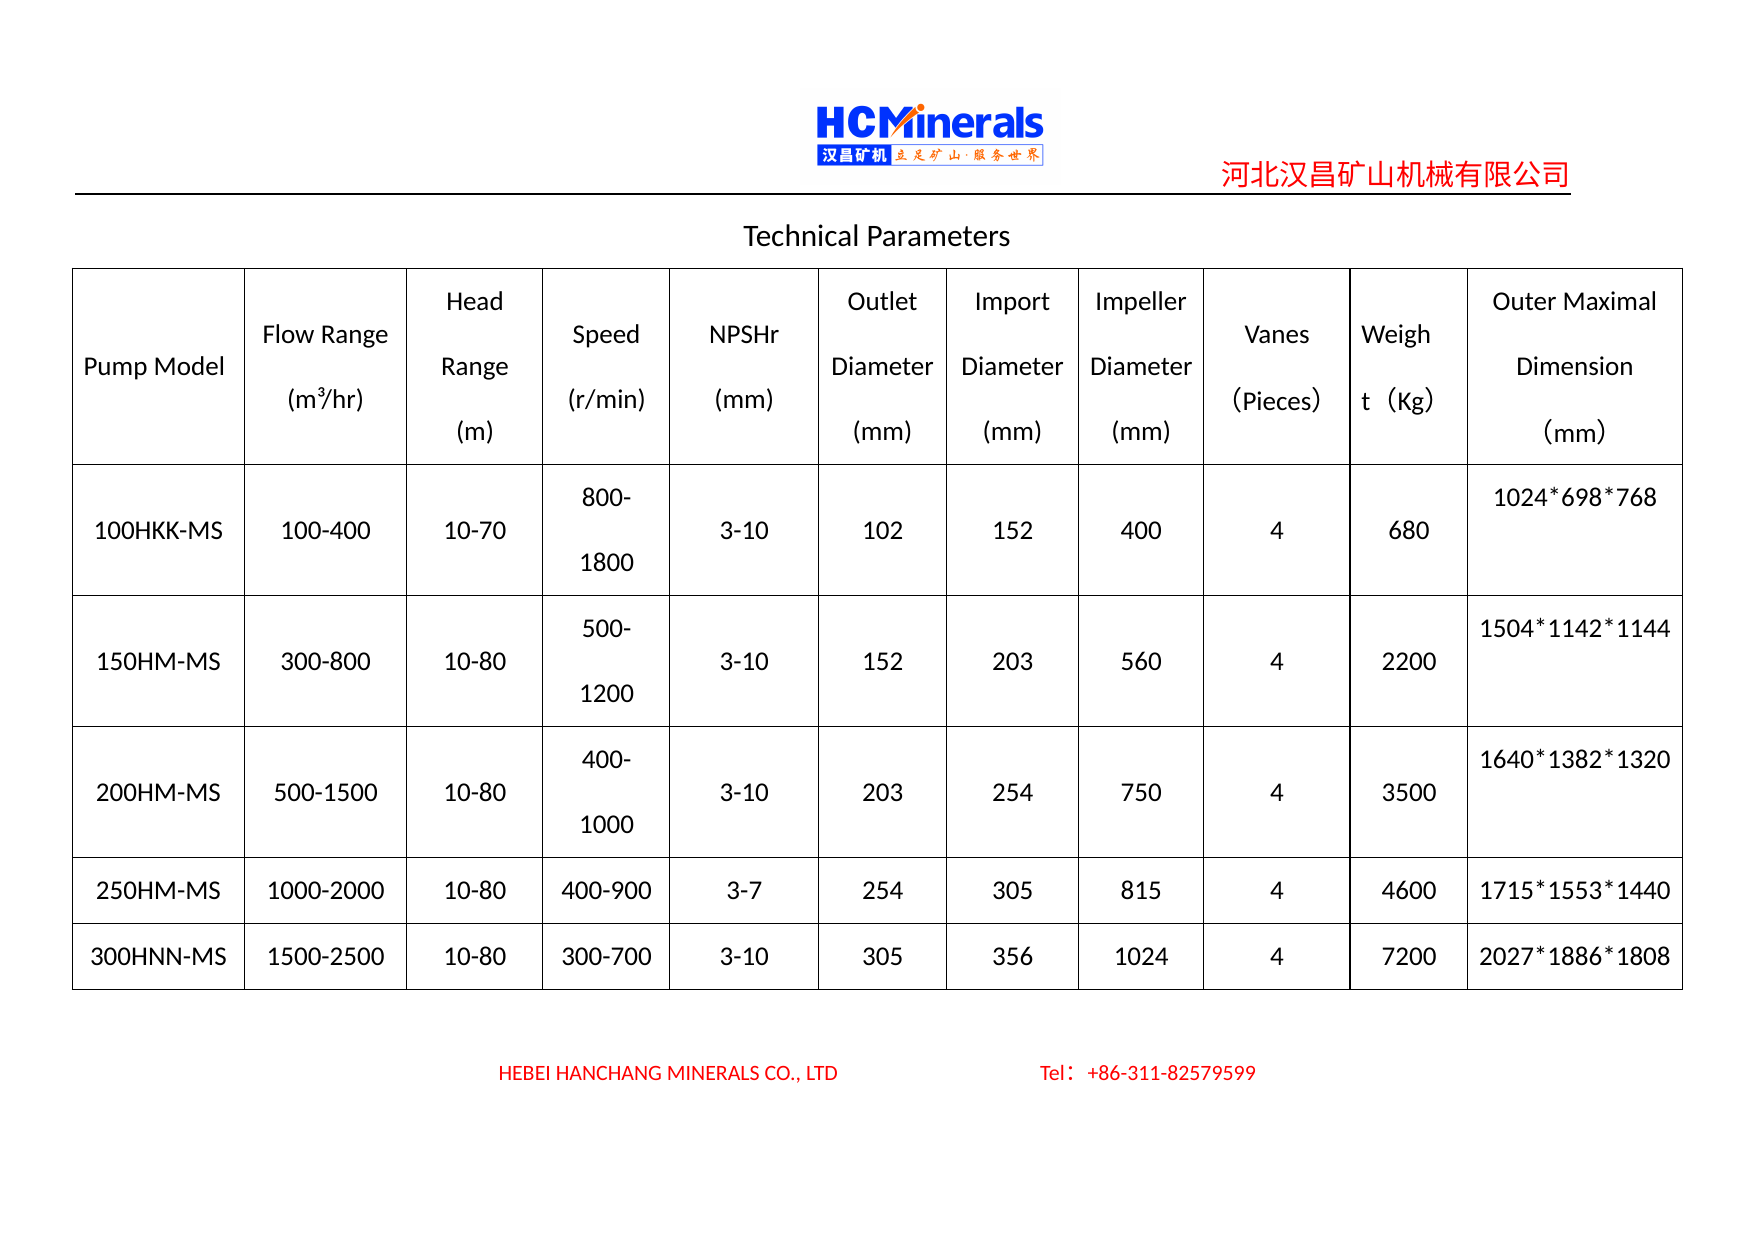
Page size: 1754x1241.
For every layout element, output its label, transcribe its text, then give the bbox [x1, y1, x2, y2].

table_cell 10-80 [407, 727, 542, 857]
table_cell 3-10 [670, 596, 818, 726]
table_cell 10-80 [407, 924, 542, 989]
table_header Outer Maximal Dimension （mm） [1468, 269, 1682, 463]
table_cell 203 [947, 596, 1078, 726]
picture [799, 88, 1062, 185]
table_header Pump Model [73, 269, 244, 463]
table_cell 3-10 [670, 465, 818, 594]
table_header Outlet Diameter (mm) [819, 269, 946, 463]
table_cell 300-700 [543, 924, 669, 989]
table_cell 300HNN-MS [73, 924, 244, 989]
table_header Flow Range (m³/hr) [245, 269, 406, 463]
table_header Vanes （Pieces） [1204, 269, 1349, 463]
table_cell 356 [947, 924, 1078, 989]
table_cell 400-900 [543, 858, 669, 923]
table_header Weight（Kg） [1351, 269, 1467, 463]
table_cell 200HM-MS [73, 727, 244, 857]
table_cell 750 [1079, 727, 1203, 857]
table_cell 10-80 [407, 858, 542, 923]
table_cell 680 [1351, 465, 1467, 594]
table_cell 2027*1886*1808 [1468, 924, 1682, 989]
table_cell 254 [819, 858, 946, 923]
table_cell 1500-2500 [245, 924, 406, 989]
table_cell 3-10 [670, 727, 818, 857]
table_cell 815 [1079, 858, 1203, 923]
table_cell 3-10 [670, 924, 818, 989]
table_cell 800-1800 [543, 465, 669, 594]
table_cell 10-70 [407, 465, 542, 594]
table_cell 100-400 [245, 465, 406, 594]
table_cell 500-1200 [543, 596, 669, 726]
table_cell 4600 [1351, 858, 1467, 923]
table_cell 10-80 [407, 596, 542, 726]
table_header Speed (r/min) [543, 269, 669, 463]
text Technical Parameters [75, 202, 1679, 267]
table_cell 560 [1079, 596, 1203, 726]
table_cell 254 [947, 727, 1078, 857]
table_cell 4 [1204, 727, 1349, 857]
table_cell 4 [1204, 858, 1349, 923]
table_cell 400 [1079, 465, 1203, 594]
table_cell 3500 [1351, 727, 1467, 857]
table_cell 305 [947, 858, 1078, 923]
table_cell 4 [1204, 465, 1349, 594]
table_cell 100HKK-MS [73, 465, 244, 594]
table_cell 1000-2000 [245, 858, 406, 923]
table_cell 305 [819, 924, 946, 989]
table_cell 300-800 [245, 596, 406, 726]
table_cell 1024 [1079, 924, 1203, 989]
table_header NPSHr (mm) [670, 269, 818, 463]
table_cell 4 [1204, 596, 1349, 726]
table_cell 203 [819, 727, 946, 857]
table_header Impeller Diameter (mm) [1079, 269, 1203, 463]
table_header Head Range (m) [407, 269, 542, 463]
table_cell 102 [819, 465, 946, 594]
table_cell 2200 [1351, 596, 1467, 726]
table_cell 3-7 [670, 858, 818, 923]
table_cell 500-1500 [245, 727, 406, 857]
table_cell 4 [1204, 924, 1349, 989]
table_cell 152 [819, 596, 946, 726]
table_cell 150HM-MS [73, 596, 244, 726]
table_cell 250HM-MS [73, 858, 244, 923]
table_cell 1024*698*768 [1468, 465, 1682, 594]
table_cell 7200 [1351, 924, 1467, 989]
table_cell 400-1000 [543, 727, 669, 857]
table_cell 1715*1553*1440 [1468, 858, 1682, 923]
table_header Import Diameter (mm) [947, 269, 1078, 463]
table_cell 1640*1382*1320 [1468, 727, 1682, 857]
table_cell 152 [947, 465, 1078, 594]
table_cell 1504*1142*1144 [1468, 596, 1682, 726]
